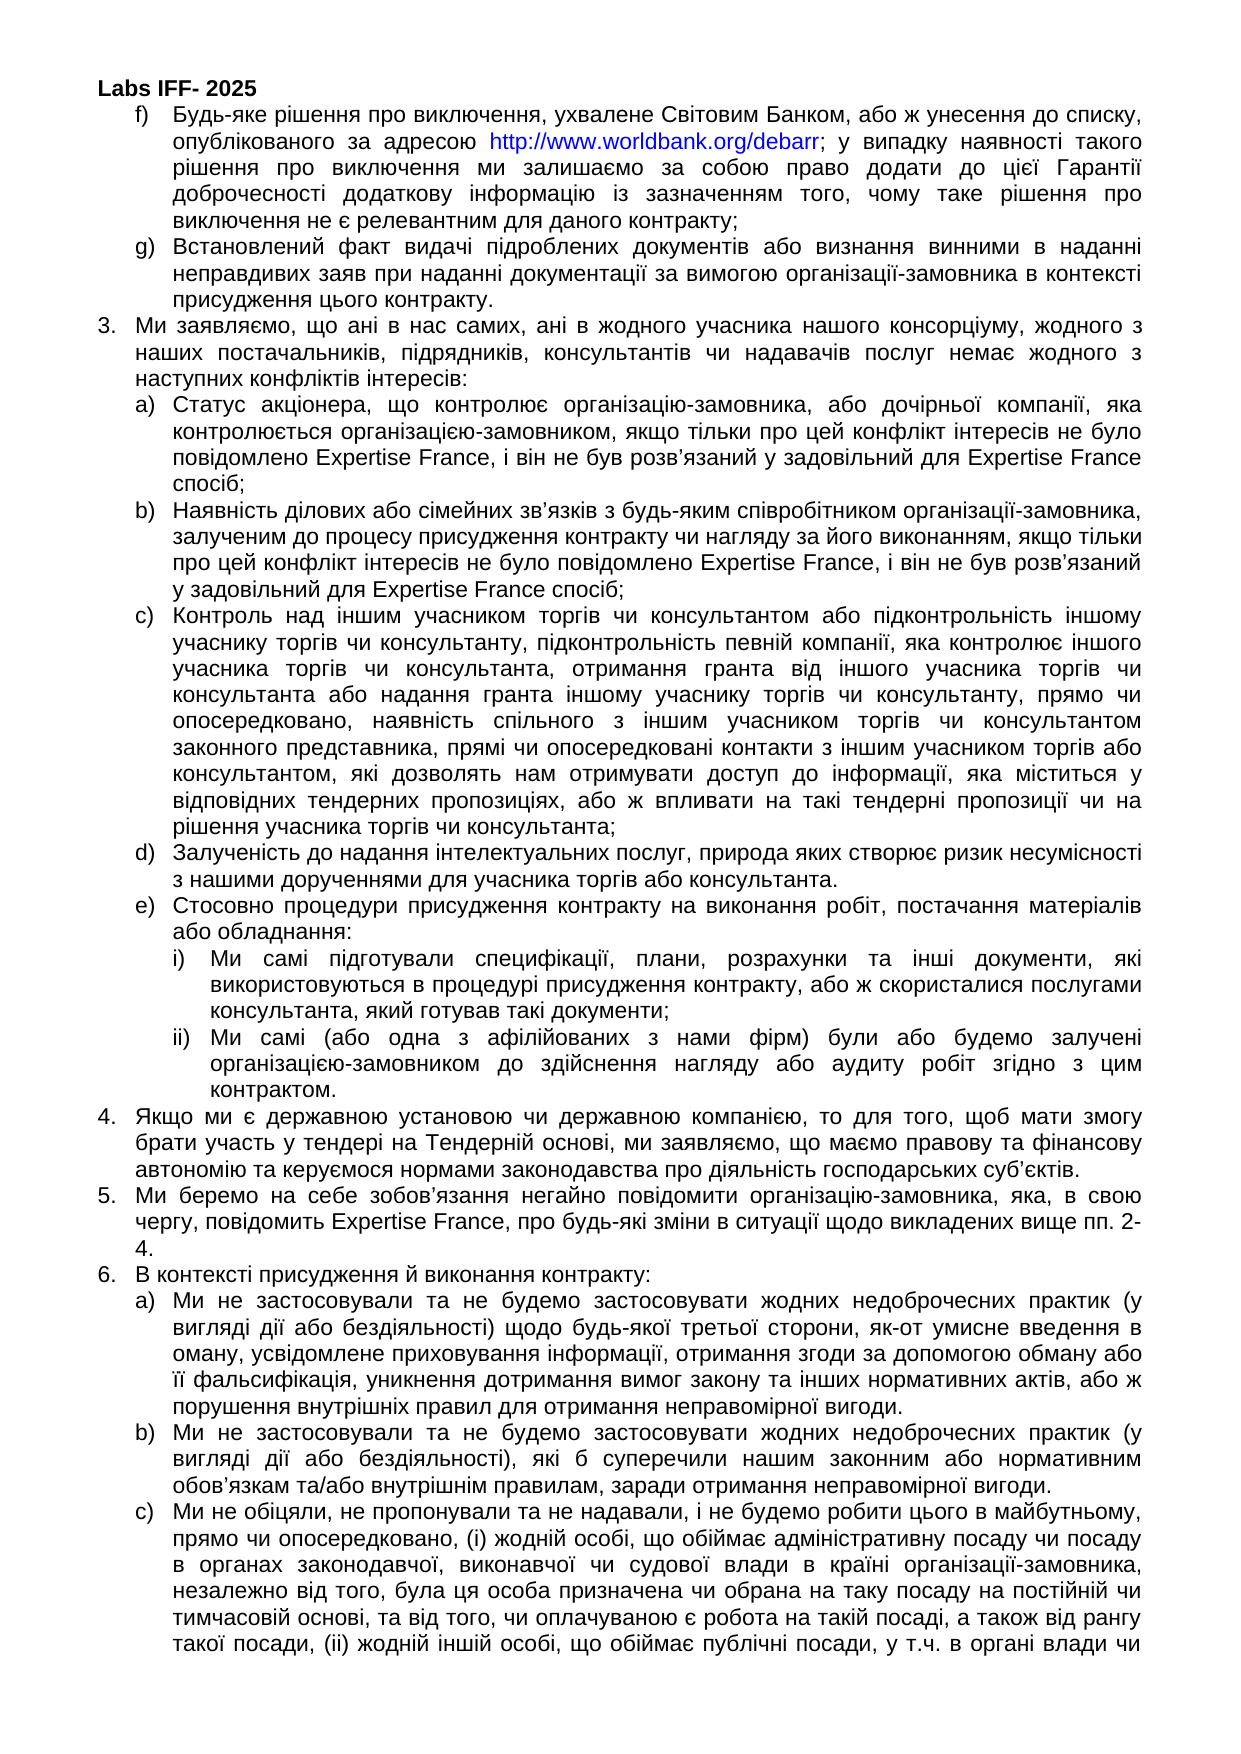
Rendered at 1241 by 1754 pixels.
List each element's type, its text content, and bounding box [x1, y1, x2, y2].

list Наявність ділових або сімейних зв’язків з будь-яким співробітником організації-замовника, залученим до процесу присудження контракту чи нагляду за його виконанням, якщо тільки про цей конфлікт інтересів не було повідомлено Expertise France, і він не був розв’язаний у задовільний для Expertise France спосіб; [135, 497, 1143, 602]
list Будь-яке рішення про виключення, ухвалене Світовим Банком, або ж унесення до списку, опублікованого за адресою http://www.worldbank.org/debarr; у випадку наявності такого рішення про виключення ми залишаємо за собою право додати до цієї Гарантії доброчесності додаткову інформацію із зазначенням того, чому таке рішення про виключення не є релевантним для даного контракту; [135, 101, 1143, 233]
list В контексті присудження й виконання контракту: [97, 1261, 1143, 1287]
list Статус акціонера, що контролює організацію-замовника, або дочірньої компанії, яка контролюється організацією-замовником, якщо тільки про цей конфлікт інтересів не було повідомлено Expertise France, і він не був розв’язаний у задовільний для Expertise France спосіб; [135, 391, 1143, 497]
list Ми не застосовували та не будемо застосовувати жодних недоброчесних практик (у вигляді дії або бездіяльності) щодо будь-якої третьої сторони, як-от умисне введення в оману, усвідомлене приховування інформації, отримання згоди за допомогою обману або її фальсифікація, уникнення дотримання вимог закону та інших нормативних актів, або ж порушення внутрішніх правил для отримання неправомірної вигоди. [135, 1287, 1143, 1419]
list Ми беремо на себе зобов’язання негайно повідомити організацію-замовника, яка, в свою чергу, повідомить Expertise France, про будь-які зміни в ситуації щодо викладених вище пп. 2-4. [97, 1182, 1143, 1261]
list Контроль над іншим учасником торгів чи консультантом або підконтрольність іншому учаснику торгів чи консультанту, підконтрольність певній компанії, яка контролює іншого учасника торгів чи консультанта, отримання гранта від іншого учасника торгів чи консультанта або надання гранта іншому учаснику торгів чи консультанту, прямо чи опосередковано, наявність спільного з іншим учасником торгів чи консультантом законного представника, прямі чи опосередковані контакти з іншим учасником торгів або консультантом, які дозволять нам отримувати доступ до інформації, яка міститься у відповідних тендерних пропозиціях, або ж впливати на такі тендерні пропозиції чи на рішення учасника торгів чи консультанта; [135, 602, 1143, 839]
list Ми не застосовували та не будемо застосовувати жодних недоброчесних практик (у вигляді дії або бездіяльності), які б суперечили нашим законним або нормативним обов’язкам та/або внутрішнім правилам, заради отримання неправомірної вигоди. [135, 1419, 1143, 1498]
list Стосовно процедури присудження контракту на виконання робіт, постачання матеріалів або обладнання: [135, 892, 1143, 945]
list Встановлений факт видачі підроблених документів або визнання винними в наданні неправдивих заяв при наданні документації за вимогою організації-замовника в контексті присудження цього контракту. [135, 233, 1143, 312]
list Якщо ми є державною установою чи державною компанією, то для того, щоб мати змогу брати участь у тендері на Тендерній основі, ми заявляємо, що маємо правову та фінансову автономію та керуємося нормами законодавства про діяльність господарських суб’єктів. [97, 1103, 1143, 1182]
list Залученість до надання інтелектуальних послуг, природа яких створює ризик несумісності з нашими дорученнями для учасника торгів або консультанта. [135, 839, 1143, 892]
list Ми самі (або одна з афілійованих з нами фірм) були або будемо залучені організацією-замовником до здійснення нагляду або аудиту робіт згідно з цим контрактом. [172, 1024, 1143, 1103]
list Ми самі підготували специфікації, плани, розрахунки та інші документи, які використовуються в процедурі присудження контракту, або ж скористалися послугами консультанта, який готував такі документи; [172, 945, 1143, 1024]
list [135, 1498, 1143, 1656]
list Ми заявляємо, що ані в нас самих, ані в жодного учасника нашого консорціуму, жодного з наших постачальників, підрядників, консультантів чи надавачів послуг немає жодного з наступних конфліктів інтересів: [97, 312, 1143, 391]
